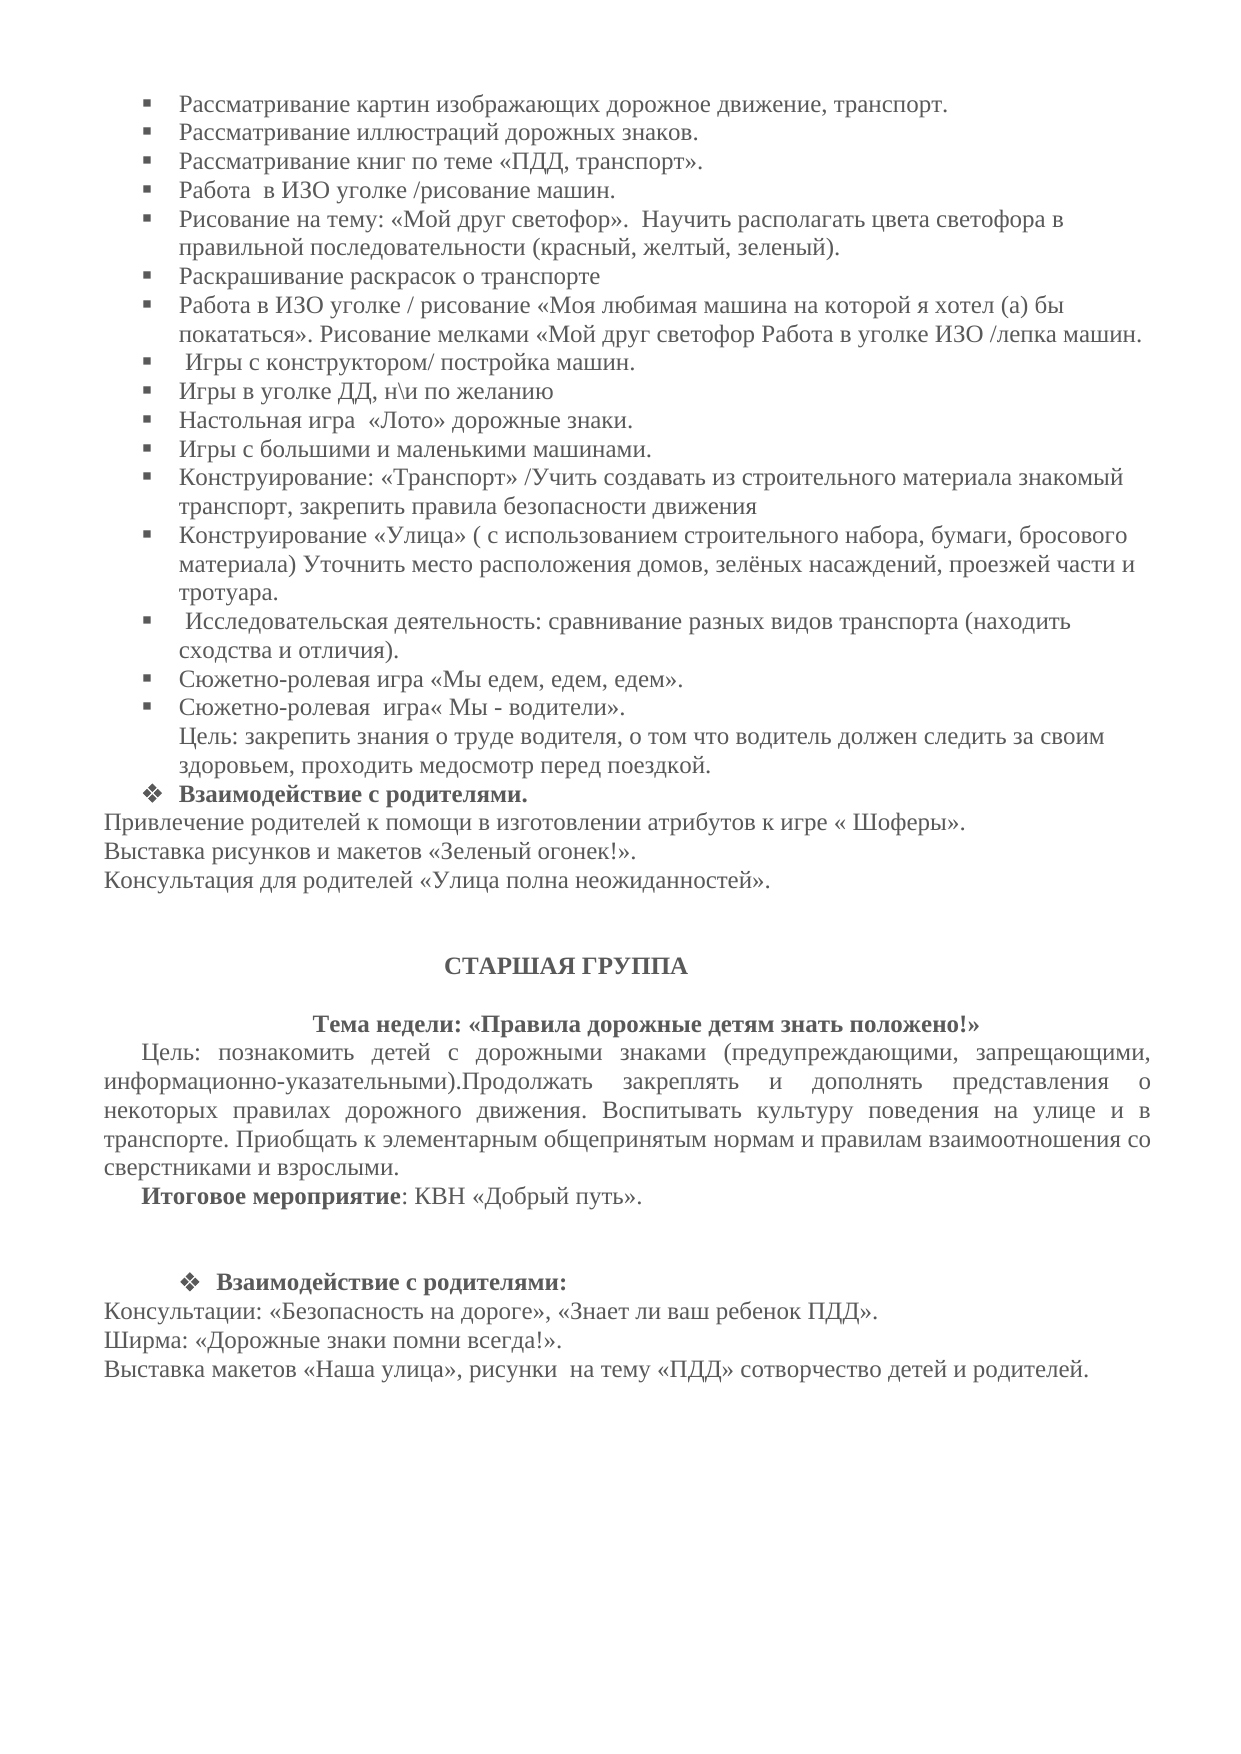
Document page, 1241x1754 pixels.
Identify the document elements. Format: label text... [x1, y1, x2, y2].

list Работа в ИЗО уголке /рисование машин. [141, 175, 1152, 204]
list Сюжетно-ролевая игра« Мы - водители». [141, 692, 1152, 721]
text Выставка рисунков и макетов «Зеленый огонек!». [103, 836, 1152, 865]
list Взаимодействие с родителями. [141, 779, 1152, 807]
list Игры с конструктором/ постройка машин. [141, 347, 1152, 376]
list Настольная игра «Лото» дорожные знаки. [141, 405, 1152, 434]
text Ширма: «Дорожные знаки помни всегда!». [103, 1325, 1152, 1354]
text Тема недели: «Правила дорожные детям знать положено!» [103, 1009, 1152, 1037]
list Исследовательская деятельность: сравнивание разных видов транспорта (находить сходства и отличия). [141, 606, 1152, 664]
list Конструирование: «Транспорт» /Учить создавать из строительного материала знакомый транспорт, закрепить правила безопасности движения [141, 462, 1152, 520]
text Цель: познакомить детей с дорожными знаками (предупреждающими, запрещающими, информационно-указательными).Продолжать закреплять и дополнять представления о некоторых правилах дорожного движения. Воспитывать культуру поведения на улице и в транспорте. Приобщать к элементарным общепринятым нормам и правилам взаимоотношения со сверстниками и взрослыми. [103, 1037, 1152, 1181]
text Итоговое мероприятие: КВН «Добрый путь». [103, 1181, 1152, 1210]
list Рассматривание иллюстраций дорожных знаков. [141, 117, 1152, 146]
list Игры в уголке ДД, н\и по желанию [141, 376, 1152, 405]
text Привлечение родителей к помощи в изготовлении атрибутов к игре « Шоферы». [103, 807, 1152, 836]
list Конструирование «Улица» ( с использованием строительного набора, бумаги, бросового материала) Уточнить место расположения домов, зелёных насаждений, проезжей части и тротуара. [141, 520, 1152, 606]
list Рисование на тему: «Мой друг светофор». Научить располагать цвета светофора в правильной последовательности (красный, желтый, зеленый). [141, 204, 1152, 261]
list Раскрашивание раскрасок о транспорте [141, 261, 1152, 290]
list СТАРШАЯ ГРУППА [200, 951, 1152, 980]
list Сюжетно-ролевая игра «Мы едем, едем, едем». [141, 664, 1152, 692]
list Рассматривание картин изображающих дорожное движение, транспорт. [141, 89, 1152, 117]
text Консультации: «Безопасность на дороге», «Знает ли ваш ребенок ПДД». [103, 1296, 1152, 1325]
list Взаимодействие с родителями: [178, 1267, 1152, 1296]
list Игры с большими и маленькими машинами. [141, 434, 1152, 462]
text Выставка макетов «Наша улица», рисунки на тему «ПДД» сотворчество детей и родителей. [103, 1354, 1152, 1382]
list Цель: закрепить знания о труде водителя, о том что водитель должен следить за своим здоровьем, проходить медосмотр перед поездкой. [178, 721, 1152, 779]
list Рассматривание книг по теме «ПДД, транспорт». [141, 146, 1152, 175]
list Работа в ИЗО уголке / рисование «Моя любимая машина на которой я хотел (а) бы покататься». Рисование мелками «Мой друг светофор Работа в уголке ИЗО /лепка машин. [141, 290, 1152, 347]
text Консультация для родителей «Улица полна неожиданностей». [103, 865, 1152, 894]
